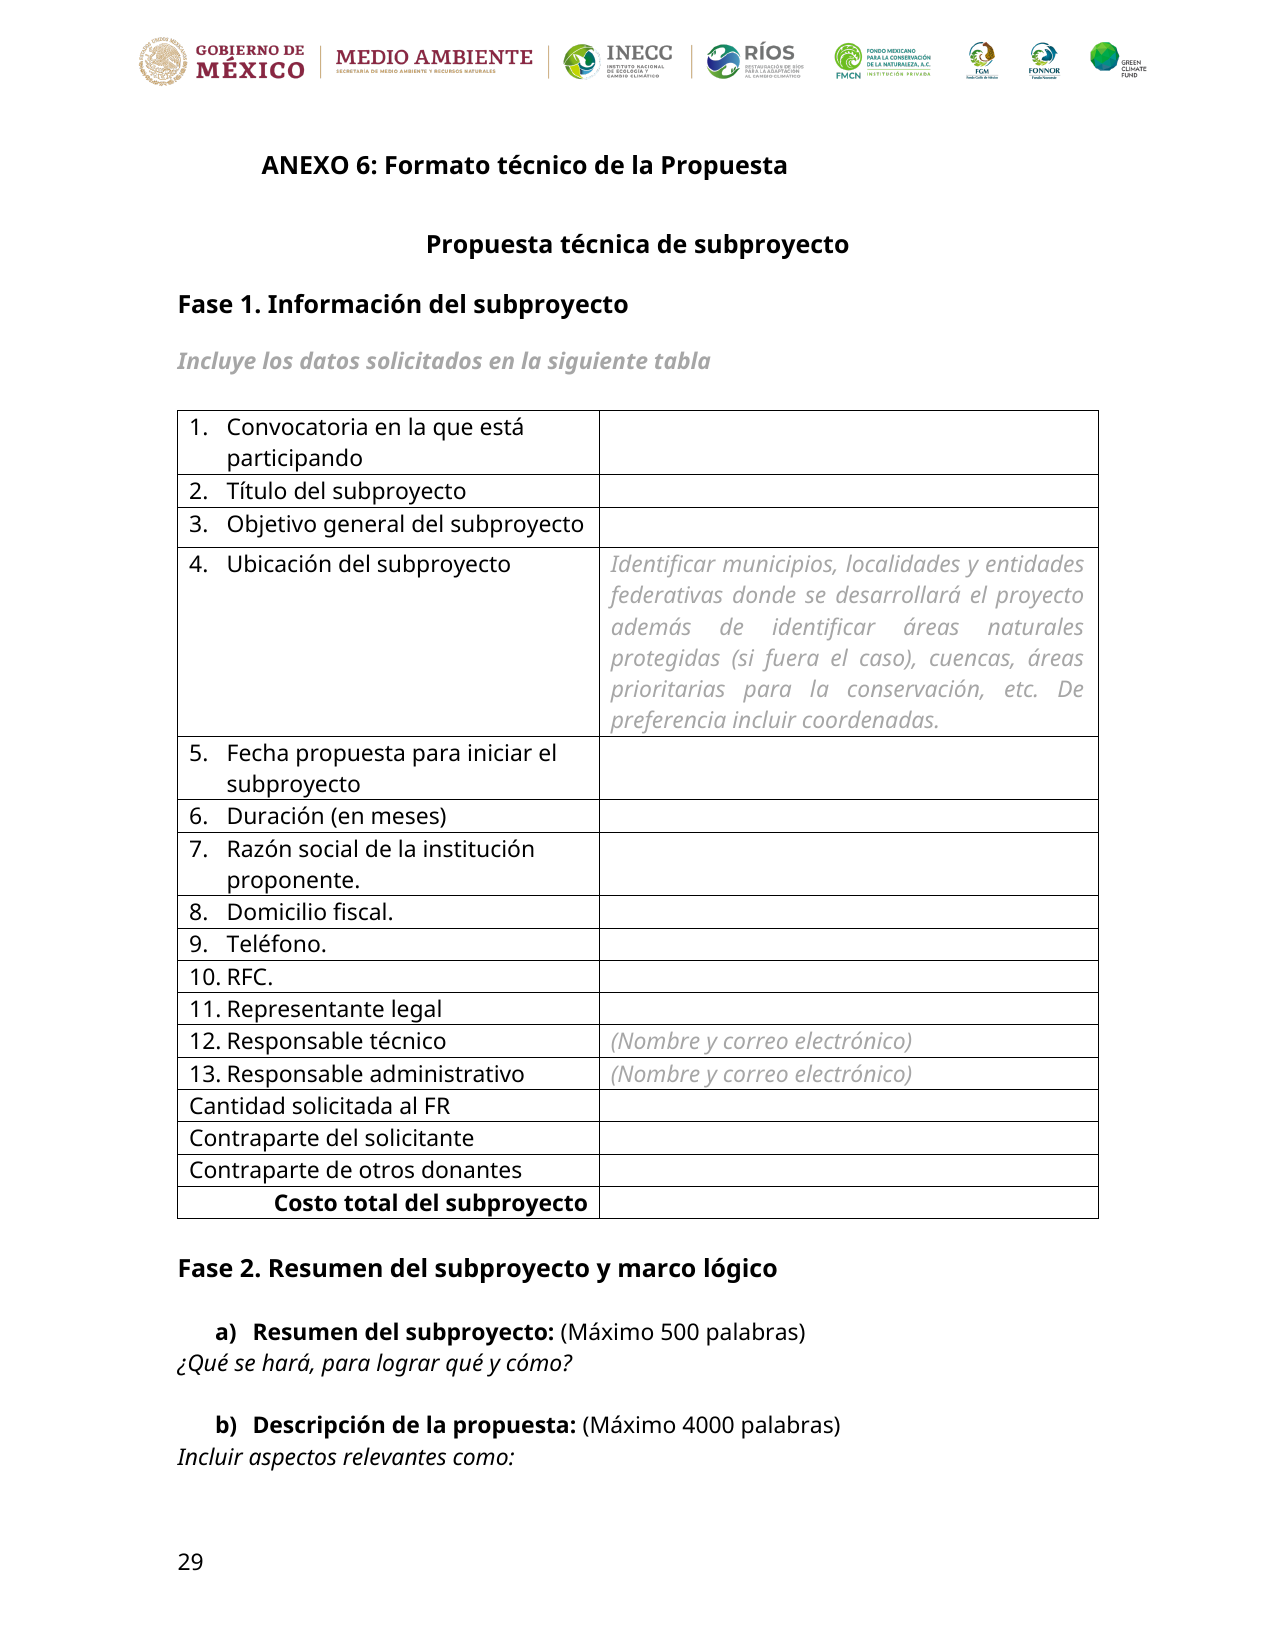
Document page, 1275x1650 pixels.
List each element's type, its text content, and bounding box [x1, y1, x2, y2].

table_cell [600, 508, 1098, 547]
table_cell Representante legal [178, 993, 599, 1024]
table_header [600, 411, 1098, 474]
list Resumen del subproyecto: (Máximo 500 palabras) [215, 1316, 1098, 1347]
text Incluir aspectos relevantes como: [177, 1441, 1098, 1472]
table_cell Teléfono. [178, 929, 599, 960]
table_cell Razón social de la institución proponente. [178, 833, 599, 895]
table_cell [600, 929, 1098, 960]
table_cell [600, 833, 1098, 895]
table_cell Duración (en meses) [178, 800, 599, 832]
table_cell Contraparte del solicitante [178, 1122, 599, 1153]
table_cell Cantidad solicitada al FR [178, 1090, 599, 1121]
table_cell [600, 1090, 1098, 1121]
table_cell Responsable técnico [178, 1025, 599, 1057]
table_cell [600, 961, 1098, 992]
table_cell Título del subproyecto [178, 475, 599, 507]
text Propuesta técnica de subproyecto [177, 227, 1098, 261]
text Fase 1. Información del subproyecto [177, 287, 1098, 321]
table_cell [600, 1122, 1098, 1153]
list Descripción de la propuesta: (Máximo 4000 palabras) [215, 1409, 1098, 1441]
table_cell [600, 1155, 1098, 1186]
table_cell Domicilio fiscal. [178, 896, 599, 927]
table_cell [600, 800, 1098, 832]
picture [116, 26, 1159, 105]
text Fase 2. Resumen del subproyecto y marco lógico [177, 1250, 1098, 1284]
table_cell Costo total del subproyecto [178, 1187, 599, 1218]
table_cell [600, 993, 1098, 1024]
table_header Convocatoria en la que está participando [178, 411, 599, 474]
text Incluye los datos solicitados en la siguiente tabla [177, 345, 1098, 376]
subtitle ANEXO 6: Formato técnico de la Propuesta [261, 148, 1098, 182]
table_cell [600, 1187, 1098, 1218]
table_cell Contraparte de otros donantes [178, 1155, 599, 1186]
table_cell (Nombre y correo electrónico) [600, 1025, 1098, 1057]
table_cell Objetivo general del subproyecto [178, 508, 599, 547]
table_cell Ubicación del subproyecto [178, 548, 599, 736]
table_cell Responsable administrativo [178, 1058, 599, 1089]
table_cell Fecha propuesta para iniciar el subproyecto [178, 737, 599, 799]
table_cell RFC. [178, 961, 599, 992]
table_cell [600, 896, 1098, 927]
table_cell Identificar municipios, localidades y entidades federativas donde se desarrollará el proyecto además de identificar áreas naturales protegidas (si fuera el caso), cuencas, áreas prioritarias para la conservación, etc. De preferencia incluir coordenadas. [600, 548, 1098, 736]
text ¿Qué se hará, para lograr qué y cómo? [177, 1347, 1098, 1378]
table_cell [600, 475, 1098, 507]
table_cell [600, 737, 1098, 799]
table_cell (Nombre y correo electrónico) [600, 1058, 1098, 1089]
